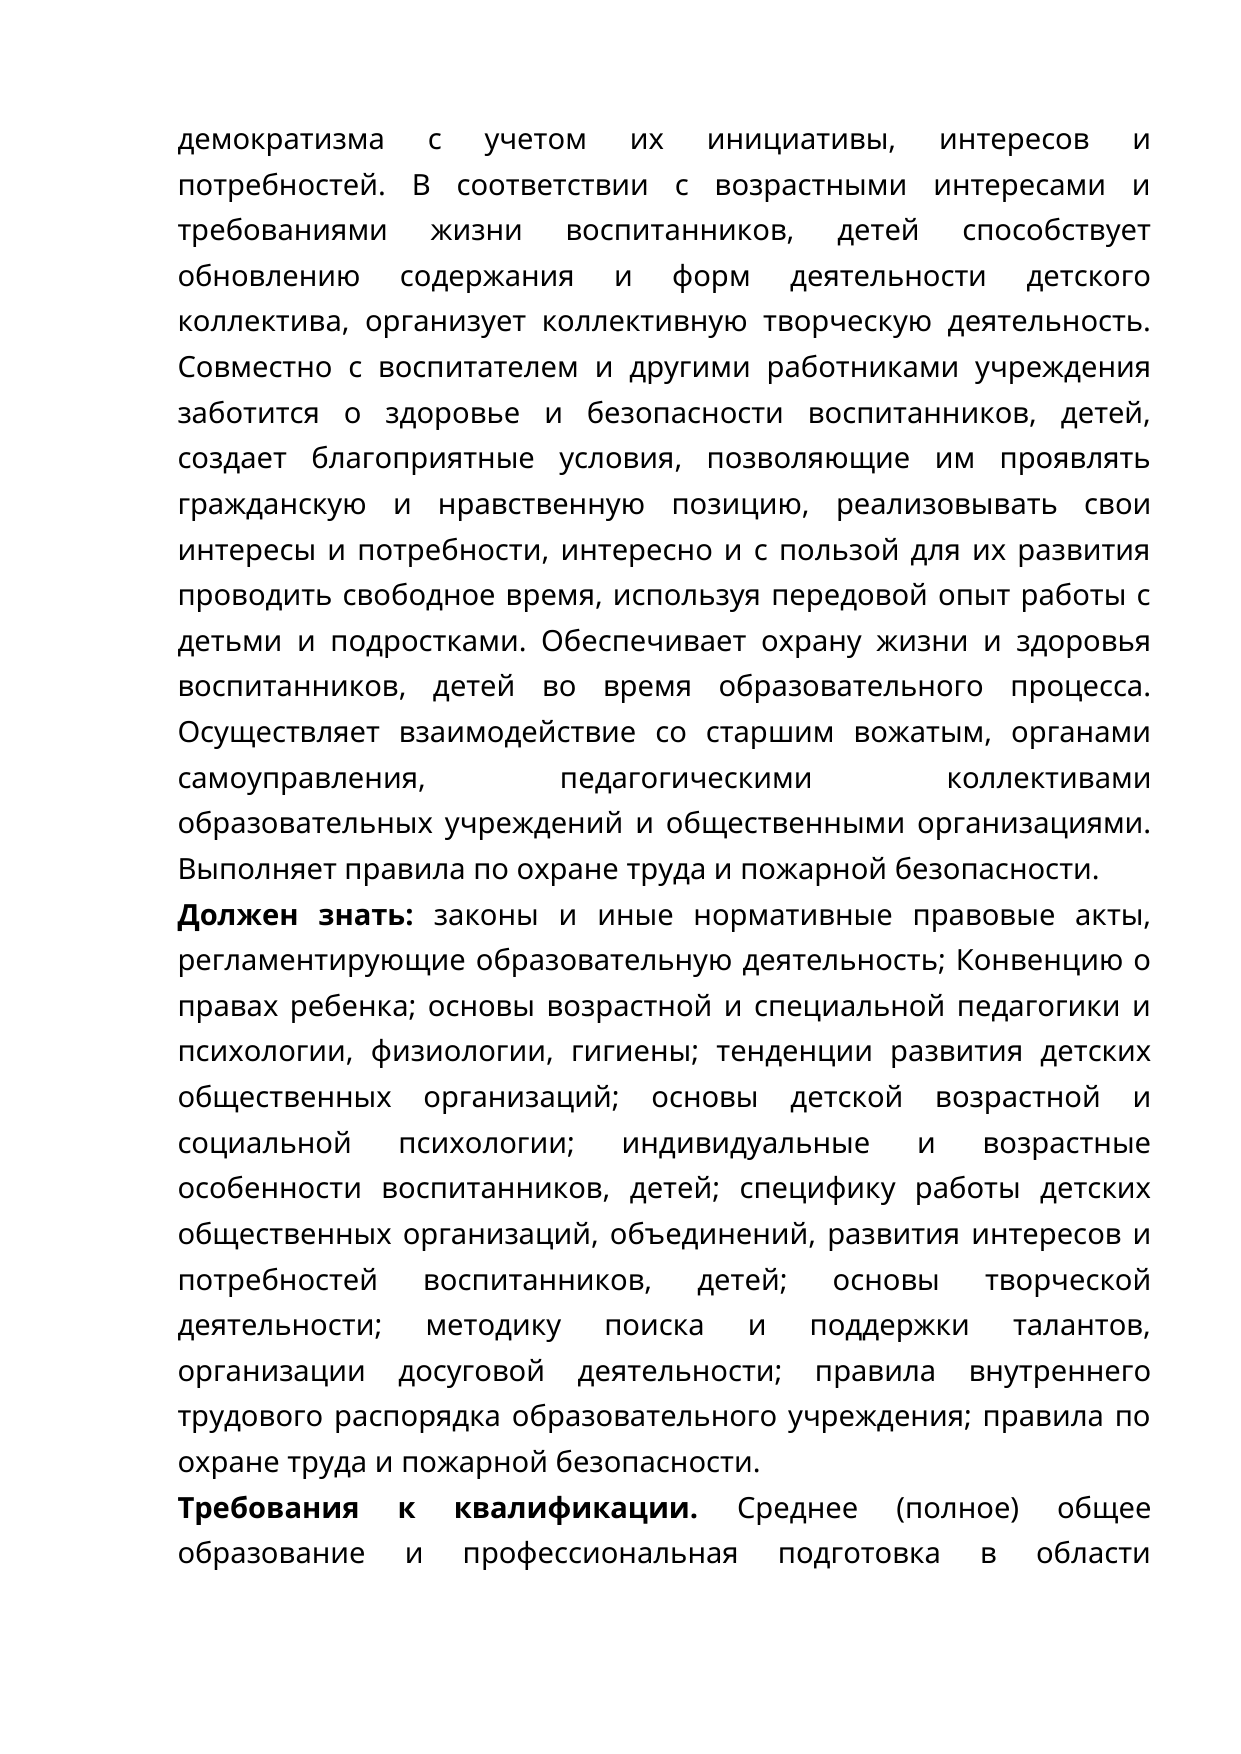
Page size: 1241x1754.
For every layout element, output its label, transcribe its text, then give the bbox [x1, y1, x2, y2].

text Должен знать: законы и иные нормативные правовые акты, регламентирующие образовательную деятельность; Конвенцию о правах ребенка; основы возрастной и специальной педагогики и психологии, физиологии, гигиены; тенденции развития детских общественных организаций; основы детской возрастной и социальной психологии; индивидуальные и возрастные особенности воспитанников, детей; специфику работы детских общественных организаций, объединений, развития интересов и потребностей воспитанников, детей; основы творческой деятельности; методику поиска и поддержки талантов, организации досуговой деятельности; правила внутреннего трудового распорядка образовательного учреждения; правила по охране труда и пожарной безопасности. [177, 894, 1152, 1481]
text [177, 118, 1152, 888]
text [177, 1487, 1152, 1572]
